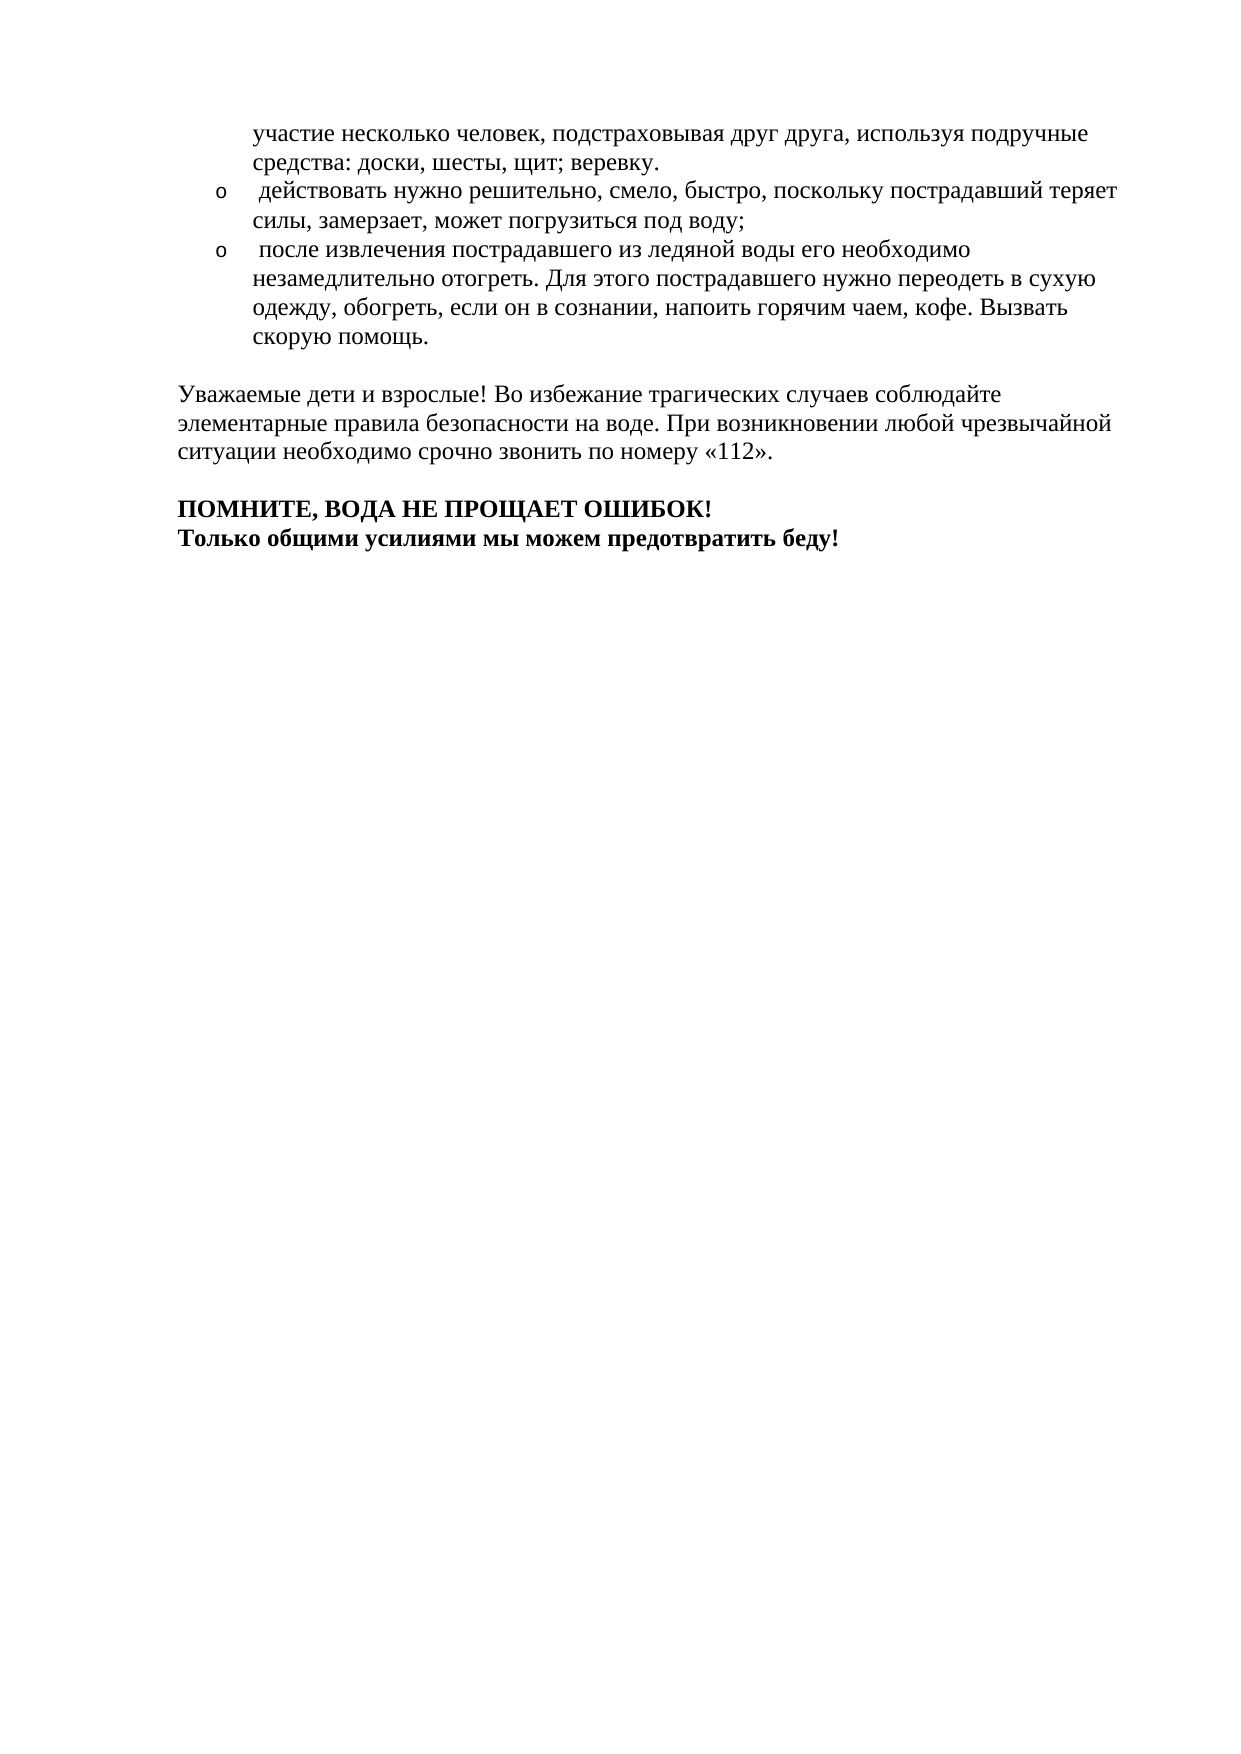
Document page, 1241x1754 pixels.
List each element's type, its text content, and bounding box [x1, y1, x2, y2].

list после извлечения пострадавшего из ледяной воды его необходимо незамедлительно отогреть. Для этого пострадавшего нужно переодеть в сухую одежду, обогреть, если он в сознании, напоить горячим чаем, кофе. Вызвать скорую помощь. [215, 234, 1152, 350]
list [215, 118, 1152, 176]
text ПОМНИТЕ, ВОДА НЕ ПРОЩАЕТ ОШИБОК! Только общими усилиями мы можем предотвратить беду! [177, 494, 1152, 552]
text Уважаемые дети и взрослые! Во избежание трагических случаев соблюдайте элементарные правила безопасности на воде. При возникновении любой чрезвычайной ситуации необходимо срочно звонить по номеру «112». [177, 379, 1152, 465]
list действовать нужно решительно, смело, быстро, поскольку пострадавший теряет силы, замерзает, может погрузиться под воду; [215, 176, 1152, 234]
